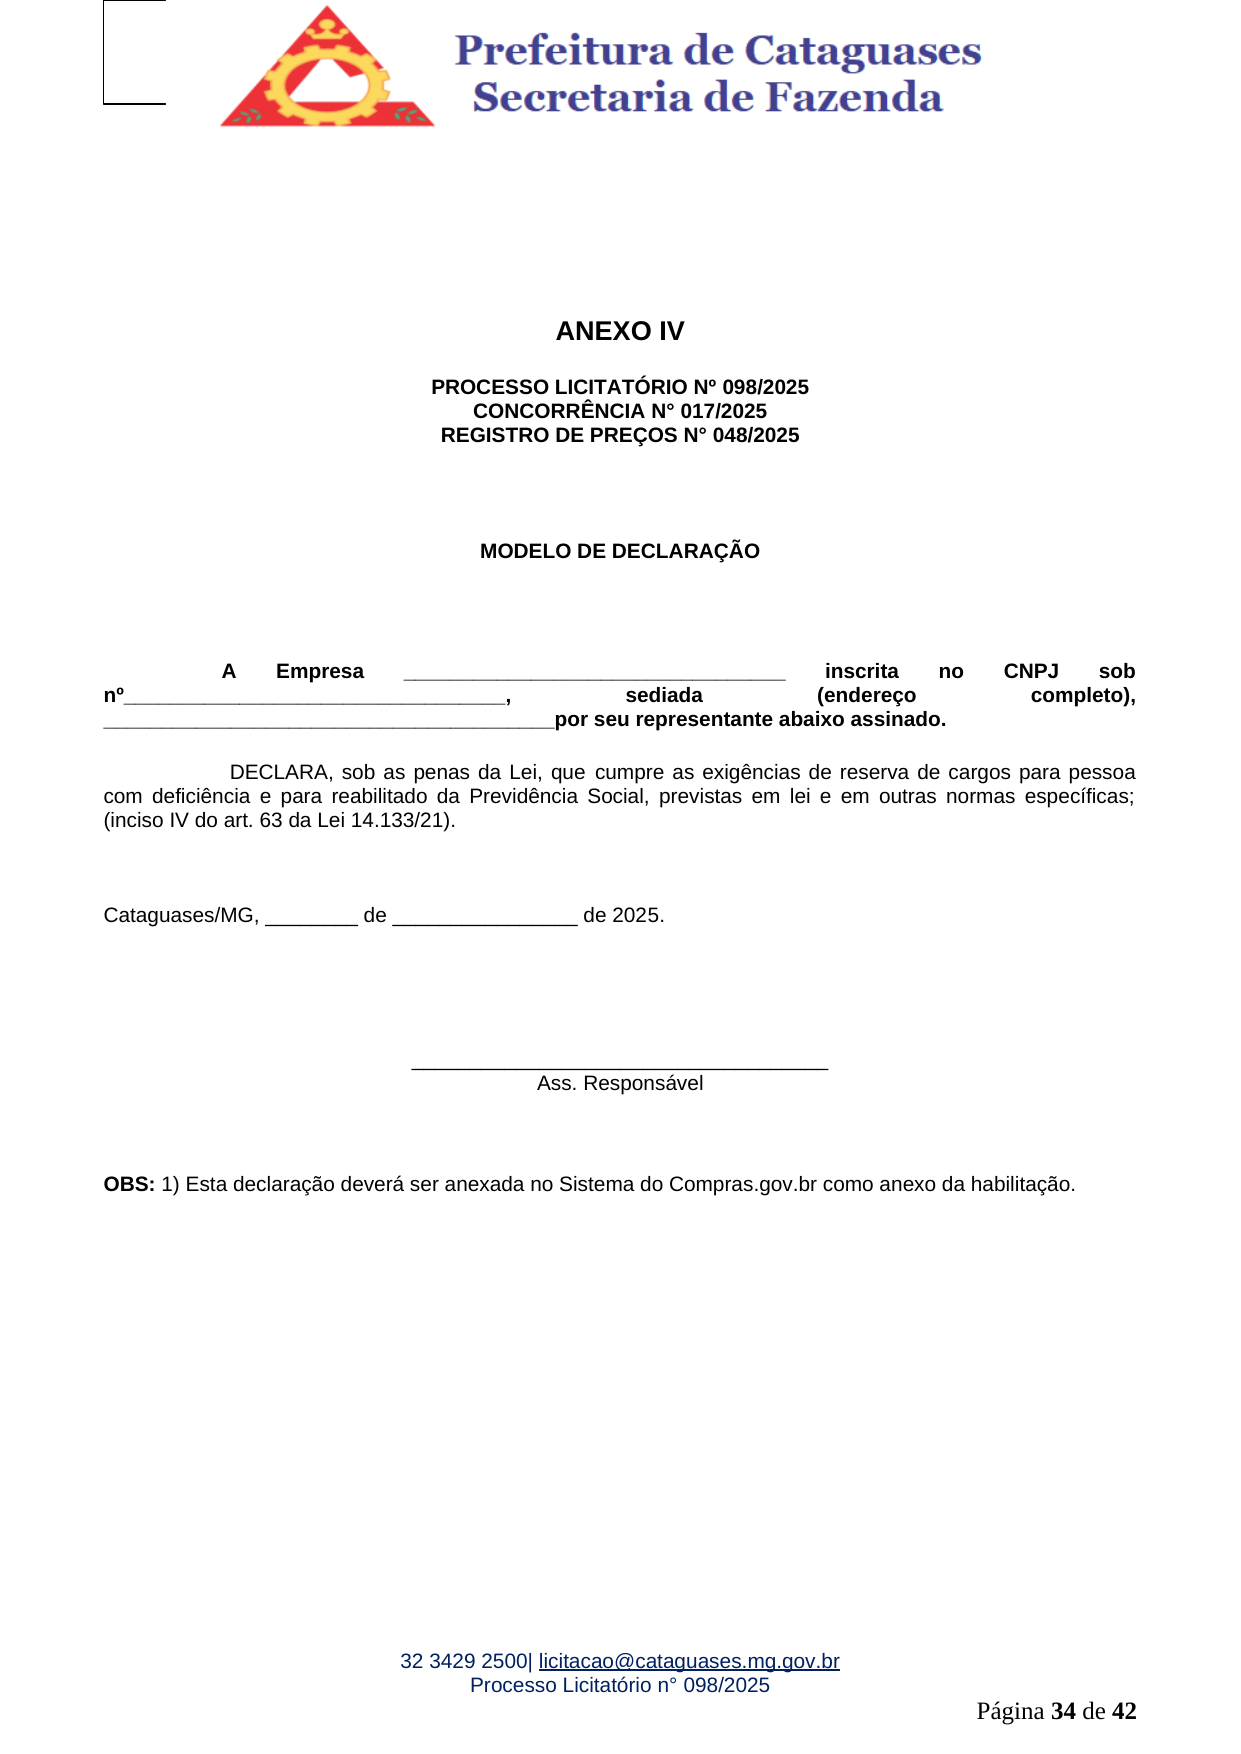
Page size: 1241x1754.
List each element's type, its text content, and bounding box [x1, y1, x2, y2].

text Cataguases/MG, ________ de ________________ de 2025. [103, 903, 1137, 927]
text PROCESSO LICITATÓRIO Nº 098/2025 [103, 375, 1137, 399]
text REGISTRO DE PREÇOS N° 048/2025 [103, 423, 1137, 447]
text ____________________________________ [103, 1047, 1137, 1071]
text CONCORRÊNCIA N° 017/2025 [103, 399, 1137, 423]
text ANEXO IV [103, 315, 1137, 346]
text Ass. Responsável [103, 1071, 1137, 1095]
text MODELO DE DECLARAÇÃO [103, 539, 1137, 563]
picture [165, 0, 1075, 148]
text A Empresa _________________________________ inscrita no CNPJ sob nº_________________________________, sediada (endereço completo), _______________________________________por seu representante abaixo assinado. [103, 659, 1137, 731]
text DECLARA, sob as penas da Lei, que cumpre as exigências de reserva de cargos para pessoa com deficiência e para reabilitado da Previdência Social, previstas em lei e em outras normas específicas; (inciso IV do art. 63 da Lei 14.133/21). [103, 759, 1137, 831]
text OBS: 1) Esta declaração deverá ser anexada no Sistema do Compras.gov.br como anexo da habilitação. [103, 1172, 1137, 1196]
